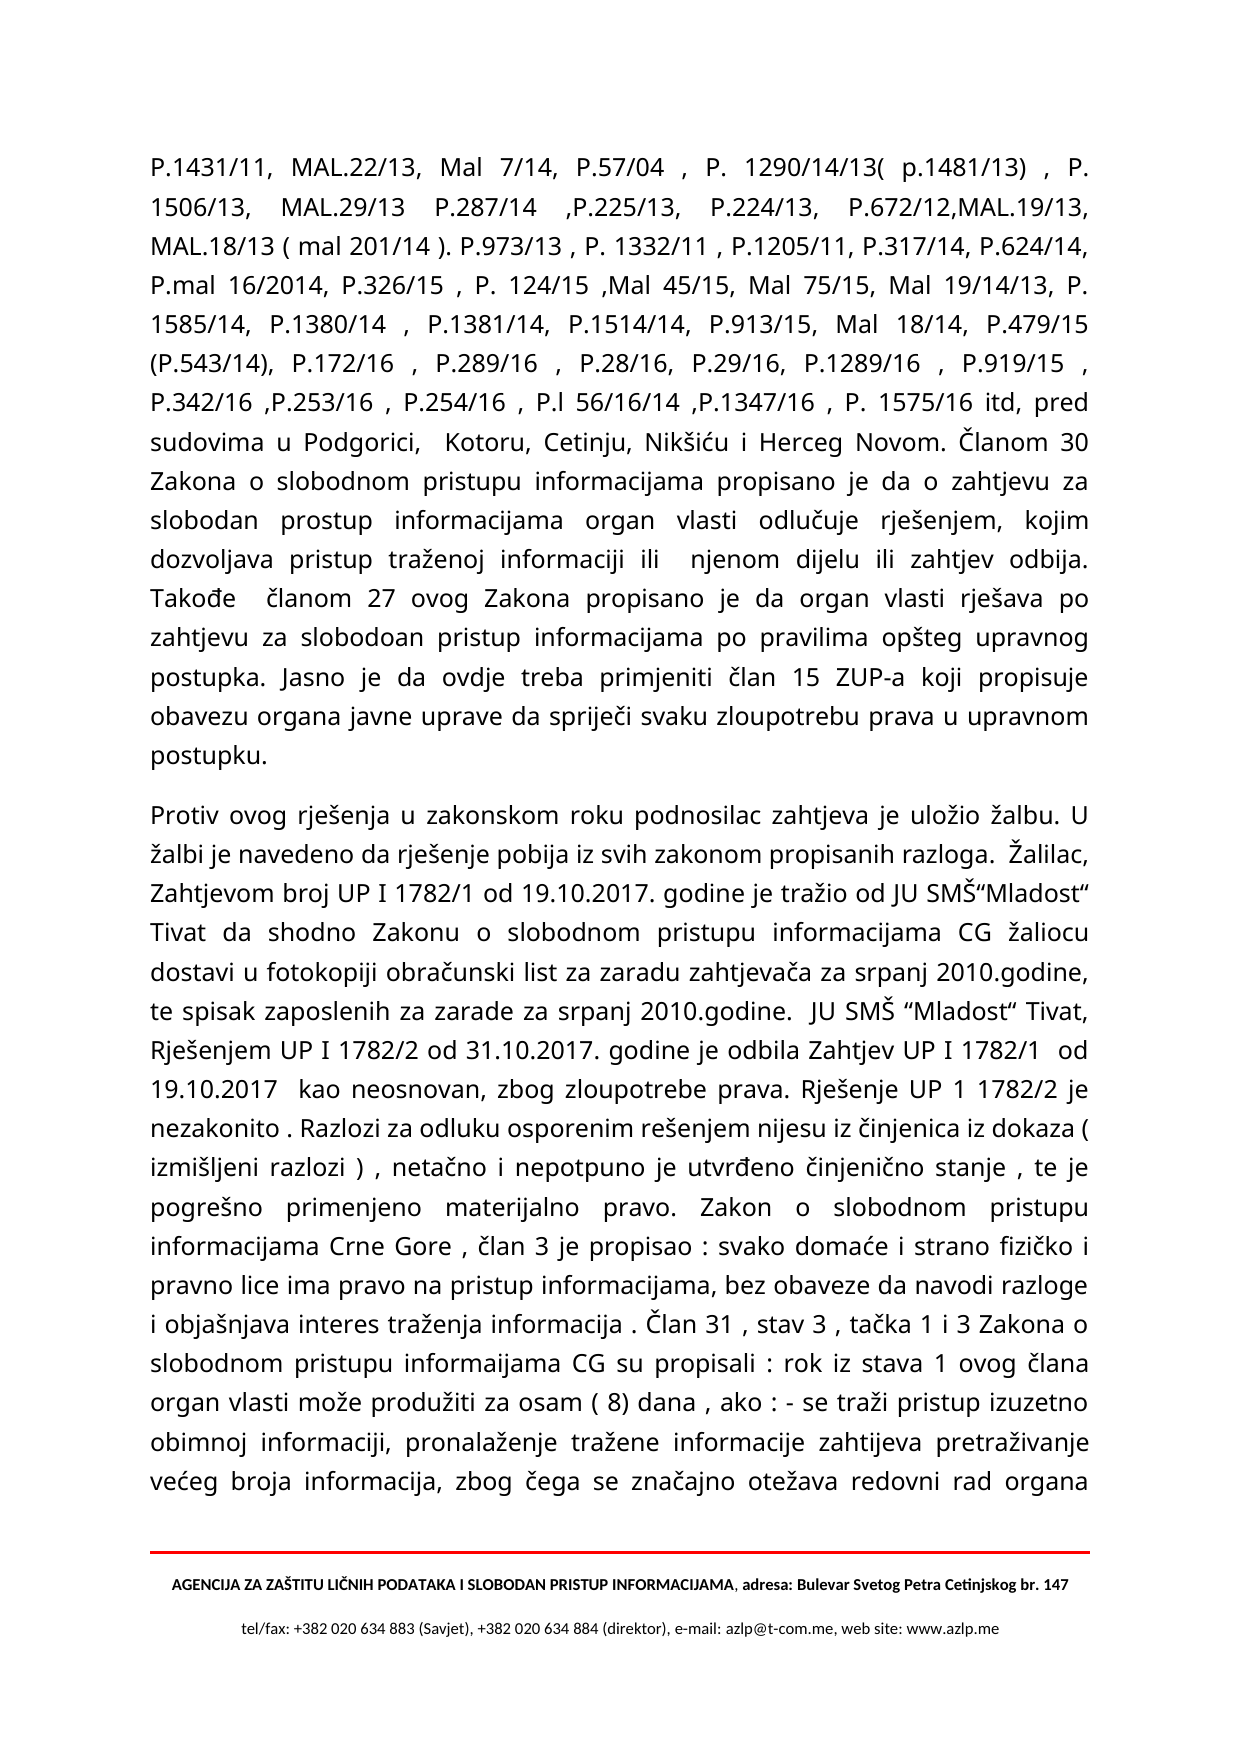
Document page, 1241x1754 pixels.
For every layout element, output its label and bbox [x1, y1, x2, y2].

text [150, 150, 1090, 772]
text [150, 797, 1090, 1497]
